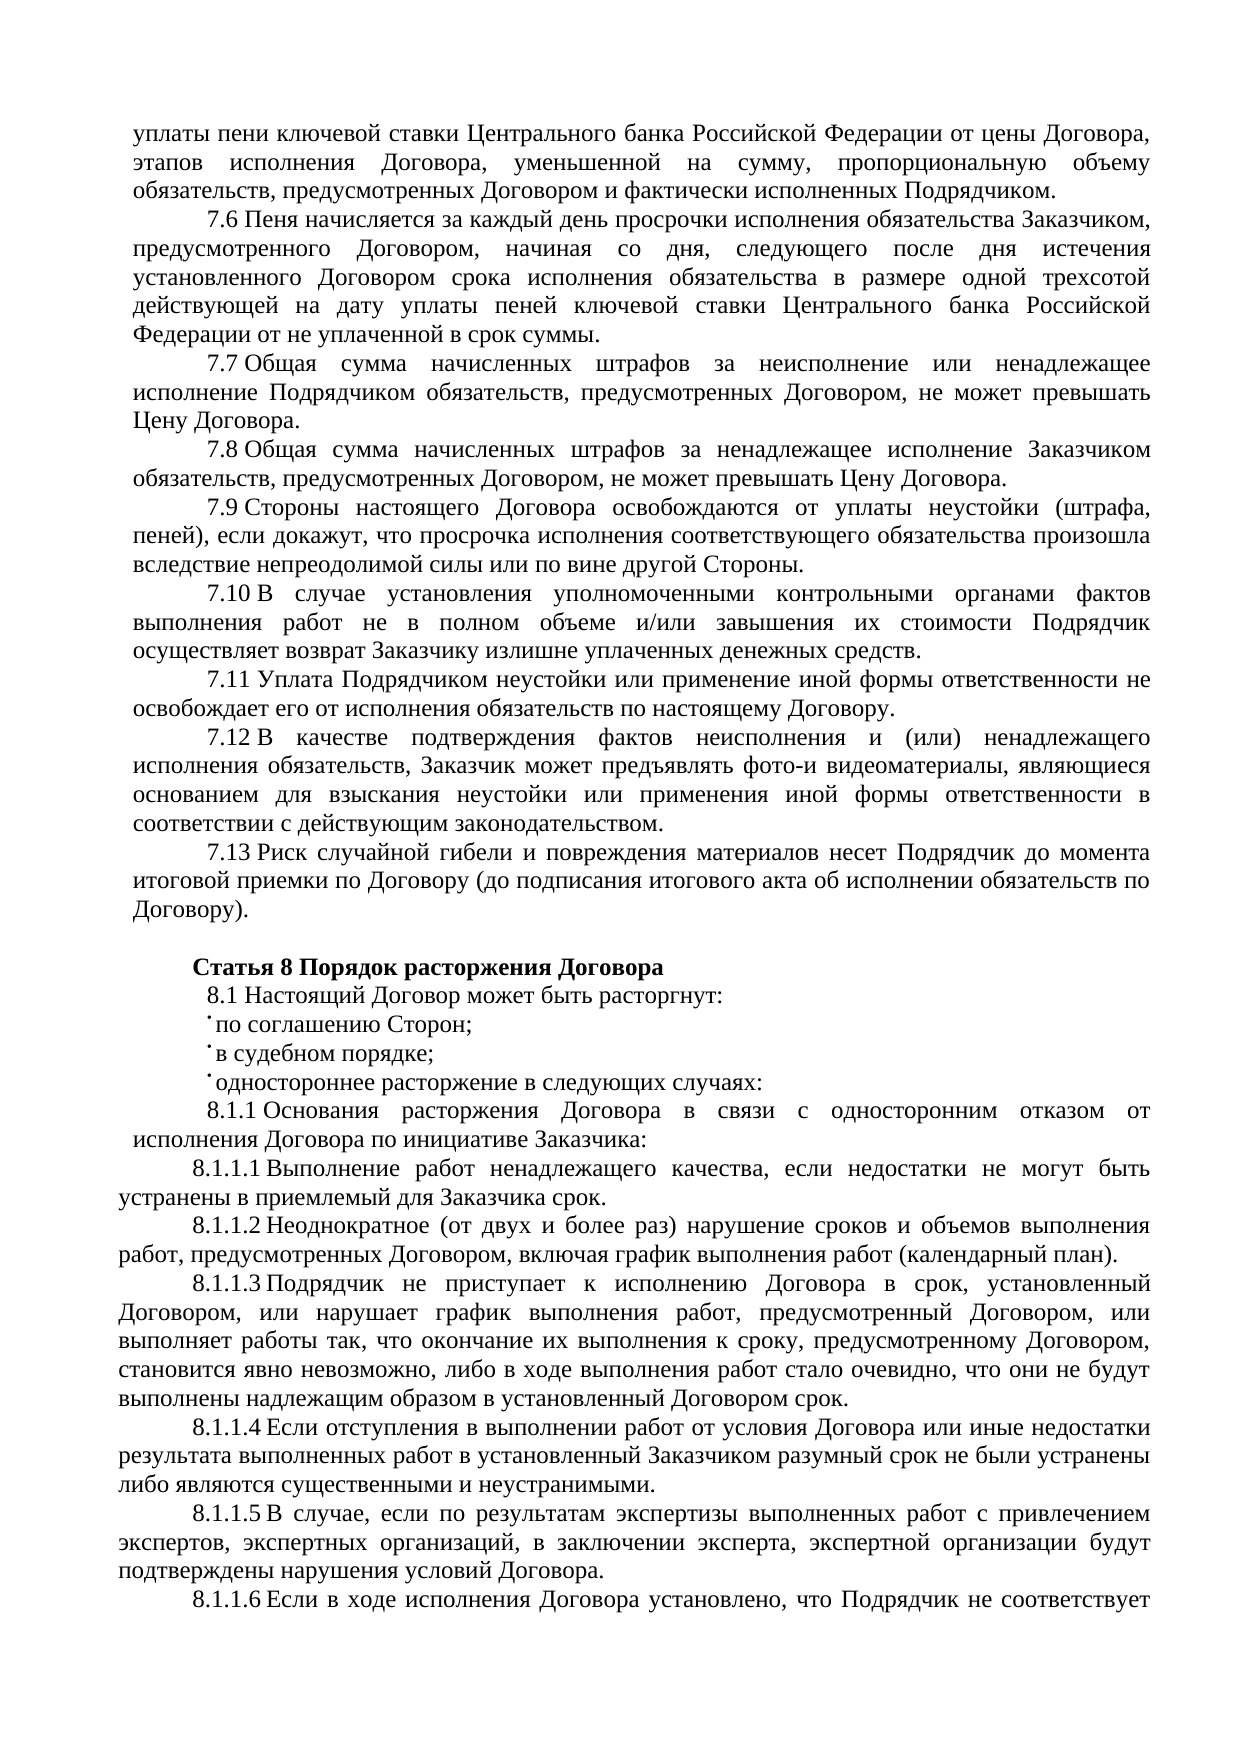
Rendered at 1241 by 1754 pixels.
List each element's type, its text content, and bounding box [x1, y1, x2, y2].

list одностороннее расторжение в следующих случаях: [133, 1067, 1152, 1096]
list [118, 1584, 1152, 1613]
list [133, 118, 1152, 204]
list в судебном порядке; [133, 1038, 1152, 1067]
list Неоднократное (от двух и более раз) нарушение сроков и объемов выполнения работ, предусмотренных Договором, включая график выполнения работ (календарный план). [118, 1211, 1152, 1268]
subtitle Статья 8 Порядок расторжения Договора [118, 952, 1152, 981]
list Пеня начисляется за каждый день просрочки исполнения обязательства Заказчиком, предусмотренного Договором, начиная со дня, следующего после дня истечения установленного Договором срока исполнения обязательства в размере одной трехсотой действующей на дату уплаты пеней ключевой ставки Центрального банка Российской Федерации от не уплаченной в срок суммы. [133, 204, 1152, 348]
list Подрядчик не приступает к исполнению Договора в срок, установленный Договором, или нарушает график выполнения работ, предусмотренный Договором, или выполняет работы так, что окончание их выполнения к сроку, предусмотренному Договором, становится явно невозможно, либо в ходе выполнения работ стало очевидно, что они не будут выполнены надлежащим образом в установленный Договором срок. [118, 1268, 1152, 1412]
list Основания расторжения Договора в связи с односторонним отказом от исполнения Договора по инициативе Заказчика: [133, 1096, 1152, 1153]
list по соглашению Сторон; [133, 1009, 1152, 1038]
list Стороны настоящего Договора освобождаются от уплаты неустойки (штрафа, пеней), если докажут, что просрочка исполнения соответствующего обязательства произошла вследствие непреодолимой силы или по вине другой Стороны. [133, 492, 1152, 578]
list Общая сумма начисленных штрафов за неисполнение или ненадлежащее исполнение Подрядчиком обязательств, предусмотренных Договором, не может превышать Цену Договора. [133, 348, 1152, 434]
list Выполнение работ ненадлежащего качества, если недостатки не могут быть устранены в приемлемый для Заказчика срок. [118, 1153, 1152, 1211]
list Настоящий Договор может быть расторгнут: [133, 981, 1152, 1009]
list В случае, если по результатам экспертизы выполненных работ с привлечением экспертов, экспертных организаций, в заключении эксперта, экспертной организации будут подтверждены нарушения условий Договора. [118, 1498, 1152, 1584]
list В случае установления уполномоченными контрольными органами фактов выполнения работ не в полном объеме и/или завышения их стоимости Подрядчик осуществляет возврат Заказчику излишне уплаченных денежных средств. [133, 578, 1152, 664]
list Если отступления в выполнении работ от условия Договора или иные недостатки результата выполненных работ в установленный Заказчиком разумный срок не были устранены либо являются существенными и неустранимыми. [118, 1412, 1152, 1498]
list Общая сумма начисленных штрафов за ненадлежащее исполнение Заказчиком обязательств, предусмотренных Договором, не может превышать Цену Договора. [133, 434, 1152, 492]
list Уплата Подрядчиком неустойки или применение иной формы ответственности не освобождает его от исполнения обязательств по настоящему Договору. [133, 664, 1152, 722]
list В качестве подтверждения фактов неисполнения и (или) ненадлежащего исполнения обязательств, Заказчик может предъявлять фото-и видеоматериалы, являющиеся основанием для взыскания неустойки или применения иной формы ответственности в соответствии с действующим законодательством. [133, 722, 1152, 837]
list Риск случайной гибели и повреждения материалов несет Подрядчик до момента итоговой приемки по Договору (до подписания итогового акта об исполнении обязательств по Договору). [133, 837, 1152, 923]
